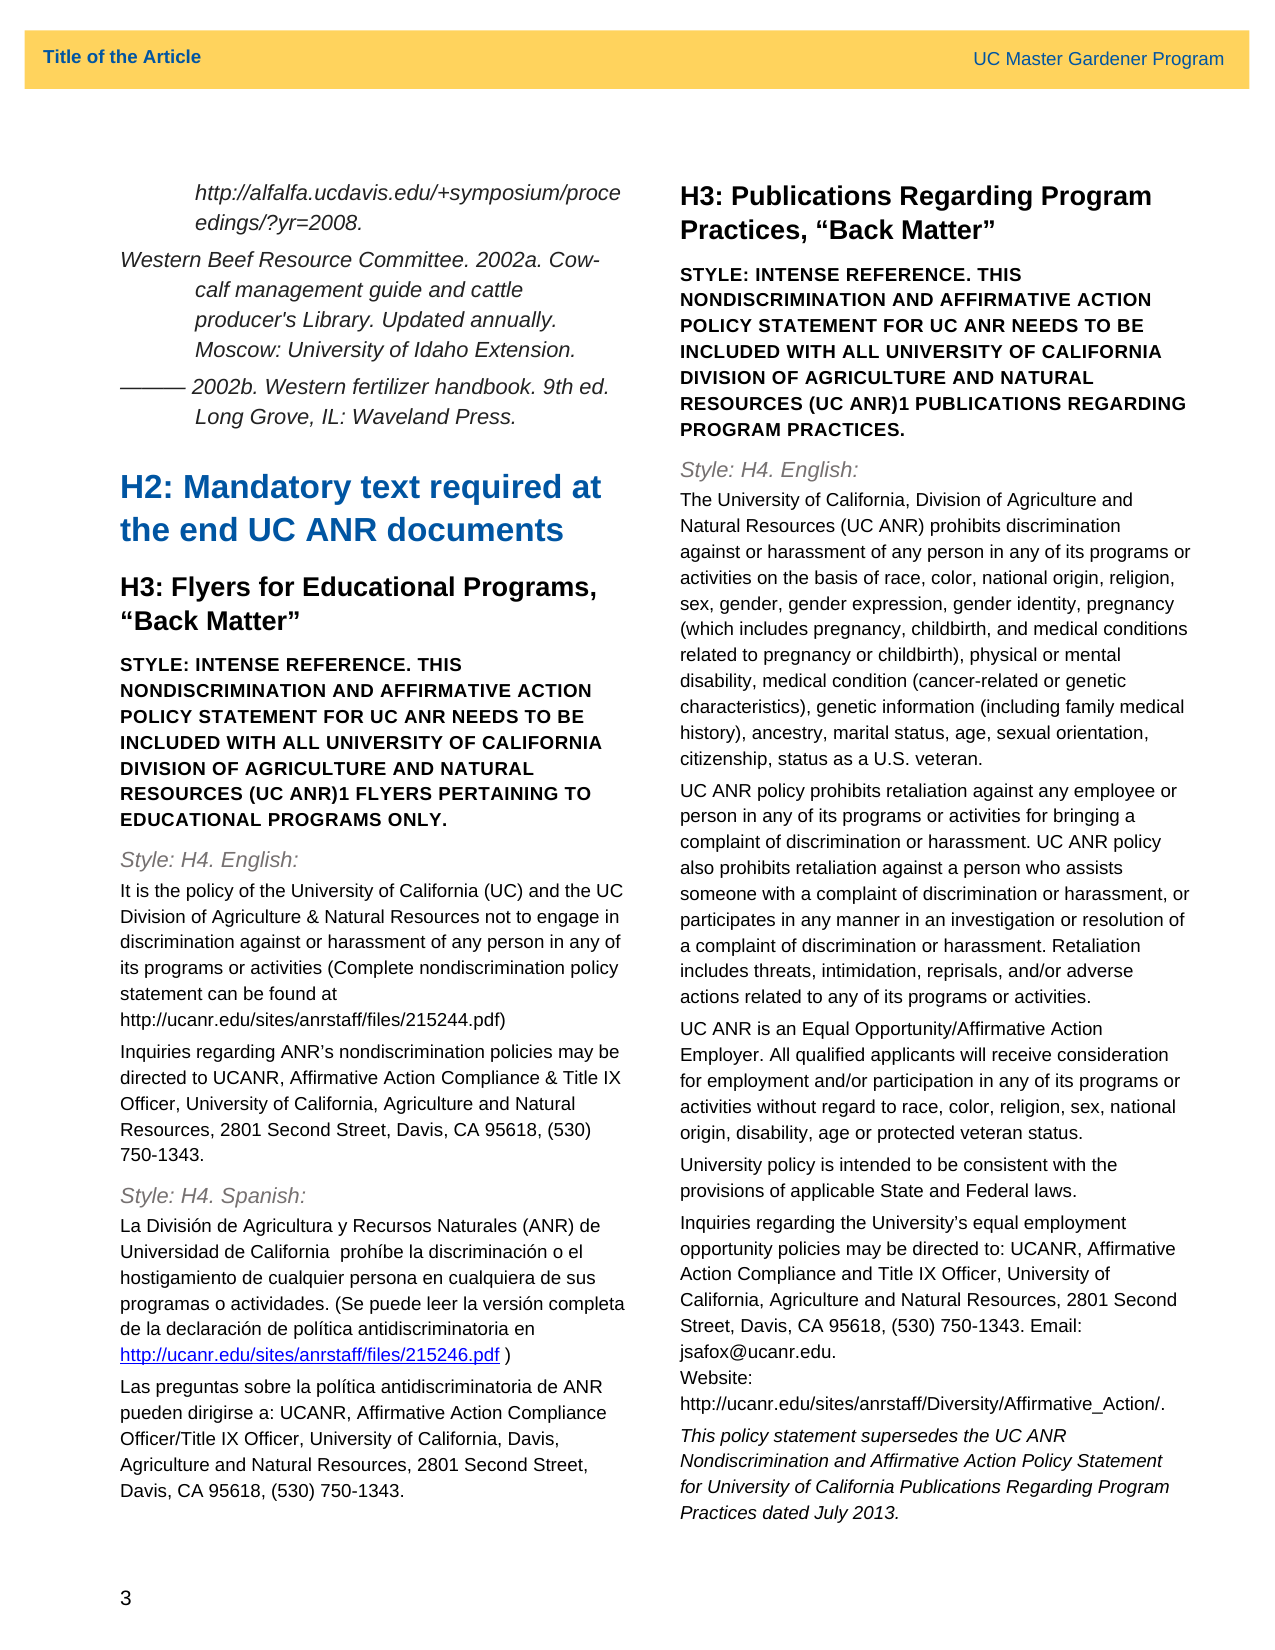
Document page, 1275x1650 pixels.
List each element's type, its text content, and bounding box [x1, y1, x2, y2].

text Western Beef Resource Committee. 2002a. Cow-calf management guide and cattle producer's Library. Updated annually. Moscow: University of Idaho Extension. [120, 247, 631, 362]
text The University of California, Division of Agriculture and Natural Resources (UC ANR) prohibits discrimination against or harassment of any person in any of its programs or activities on the basis of race, color, national origin, religion, sex, gender, gender expression, gender identity, pregnancy (which includes pregnancy, childbirth, and medical conditions related to pregnancy or childbirth), physical or mental disability, medical condition (cancer-related or genetic characteristics), genetic information (including family medical history), ancestry, marital status, age, sexual orientation, citizenship, status as a U.S. veteran. [680, 489, 1191, 769]
text UC ANR is an Equal Opportunity/Affirmative Action Employer. All qualified applicants will receive consideration for employment and/or participation in any of its programs or activities without regard to race, color, religion, sex, national origin, disability, age or protected veteran status. [680, 1018, 1191, 1143]
text UC ANR policy prohibits retaliation against any employee or person in any of its programs or activities for bringing a complaint of discrimination or harassment. UC ANR policy also prohibits retaliation against a person who assists someone with a complaint of discrimination or harassment, or participates in any manner in an investigation or resolution of a complaint of discrimination or harassment. Retaliation includes threats, intimidation, reprisals, and/or adverse actions related to any of its programs or activities. [680, 779, 1191, 1008]
text Style: intense reference. This Nondiscrimination and Affirmative Action policy statement for UC ANR needs to be included with all University of California Division of Agriculture and Natural Resources (UC ANR) publications regarding program practices. [680, 263, 1191, 440]
text University policy is intended to be consistent with the provisions of applicable State and Federal laws. [680, 1153, 1191, 1201]
text La División de Agricultura y Recursos Naturales (ANR) de Universidad de California prohíbe la discriminación o el hostigamiento de cualquier persona en cualquiera de sus programas o actividades. (Se puede leer la versión completa de la declaración de política antidiscriminatoria en http://ucanr.edu/sites/anrstaff/files/215246.pdf ) [120, 1215, 631, 1366]
subtitle H3: Publications Regarding Program Practices, “Back Matter” [680, 180, 1200, 246]
text Inquiries regarding the University’s equal employment opportunity policies may be directed to: UCANR, Affirmative Action Compliance and Title IX Officer, University of California, Agriculture and Natural Resources, 2801 Second Street, Davis, CA 95618, (530) 750-1343. Email: jsafox@ucanr.edu. Website: http://ucanr.edu/sites/anrstaff/Diversity/Affirmative_Action/. [680, 1211, 1191, 1414]
subtitle H3: Flyers for Educational Programs, “Back Matter” [120, 571, 640, 636]
subtitle H2: Mandatory text required at the end UC ANR documents [120, 467, 640, 548]
text It is the policy of the University of California (UC) and the UC Division of Agriculture & Natural Resources not to engage in discrimination against or harassment of any person in any of its programs or activities (Complete nondiscrimination policy statement can be found at http://ucanr.edu/sites/anrstaff/files/215244.pdf) [120, 879, 631, 1030]
text This policy statement supersedes the UC ANR Nondiscrimination and Affirmative Action Policy Statement for University of California Publications Regarding Program Practices dated July 2013. [680, 1424, 1191, 1523]
text Inquiries regarding ANR’s nondiscrimination policies may be directed to UCANR, Affirmative Action Compliance & Title IX Officer, University of California, Agriculture and Natural Resources, 2801 Second Street, Davis, CA 95618, (530) 750-1343. [120, 1041, 631, 1166]
subtitle Style: H4. English: [120, 847, 640, 872]
text ——— 2002b. Western fertilizer handbook. 9th ed. Long Grove, IL: Waveland Press. [120, 374, 631, 429]
subtitle Style: H4. English: [680, 457, 1200, 482]
subtitle Style: H4. Spanish: [120, 1182, 640, 1208]
text Las preguntas sobre la política antidiscriminatoria de ANR pueden dirigirse a: UCANR, Affirmative Action Compliance Officer/Title IX Officer, University of California, Davis, Agriculture and Natural Resources, 2801 Second Street, Davis, CA 95618, (530) 750-1343. [120, 1376, 631, 1501]
text Style: intense reference. This Nondiscrimination and Affirmative Action policy statement for UC ANR needs to be included with all University of California Division of Agriculture and Natural Resources (UC ANR) flyers pertaining to educational programs only. [120, 654, 631, 831]
